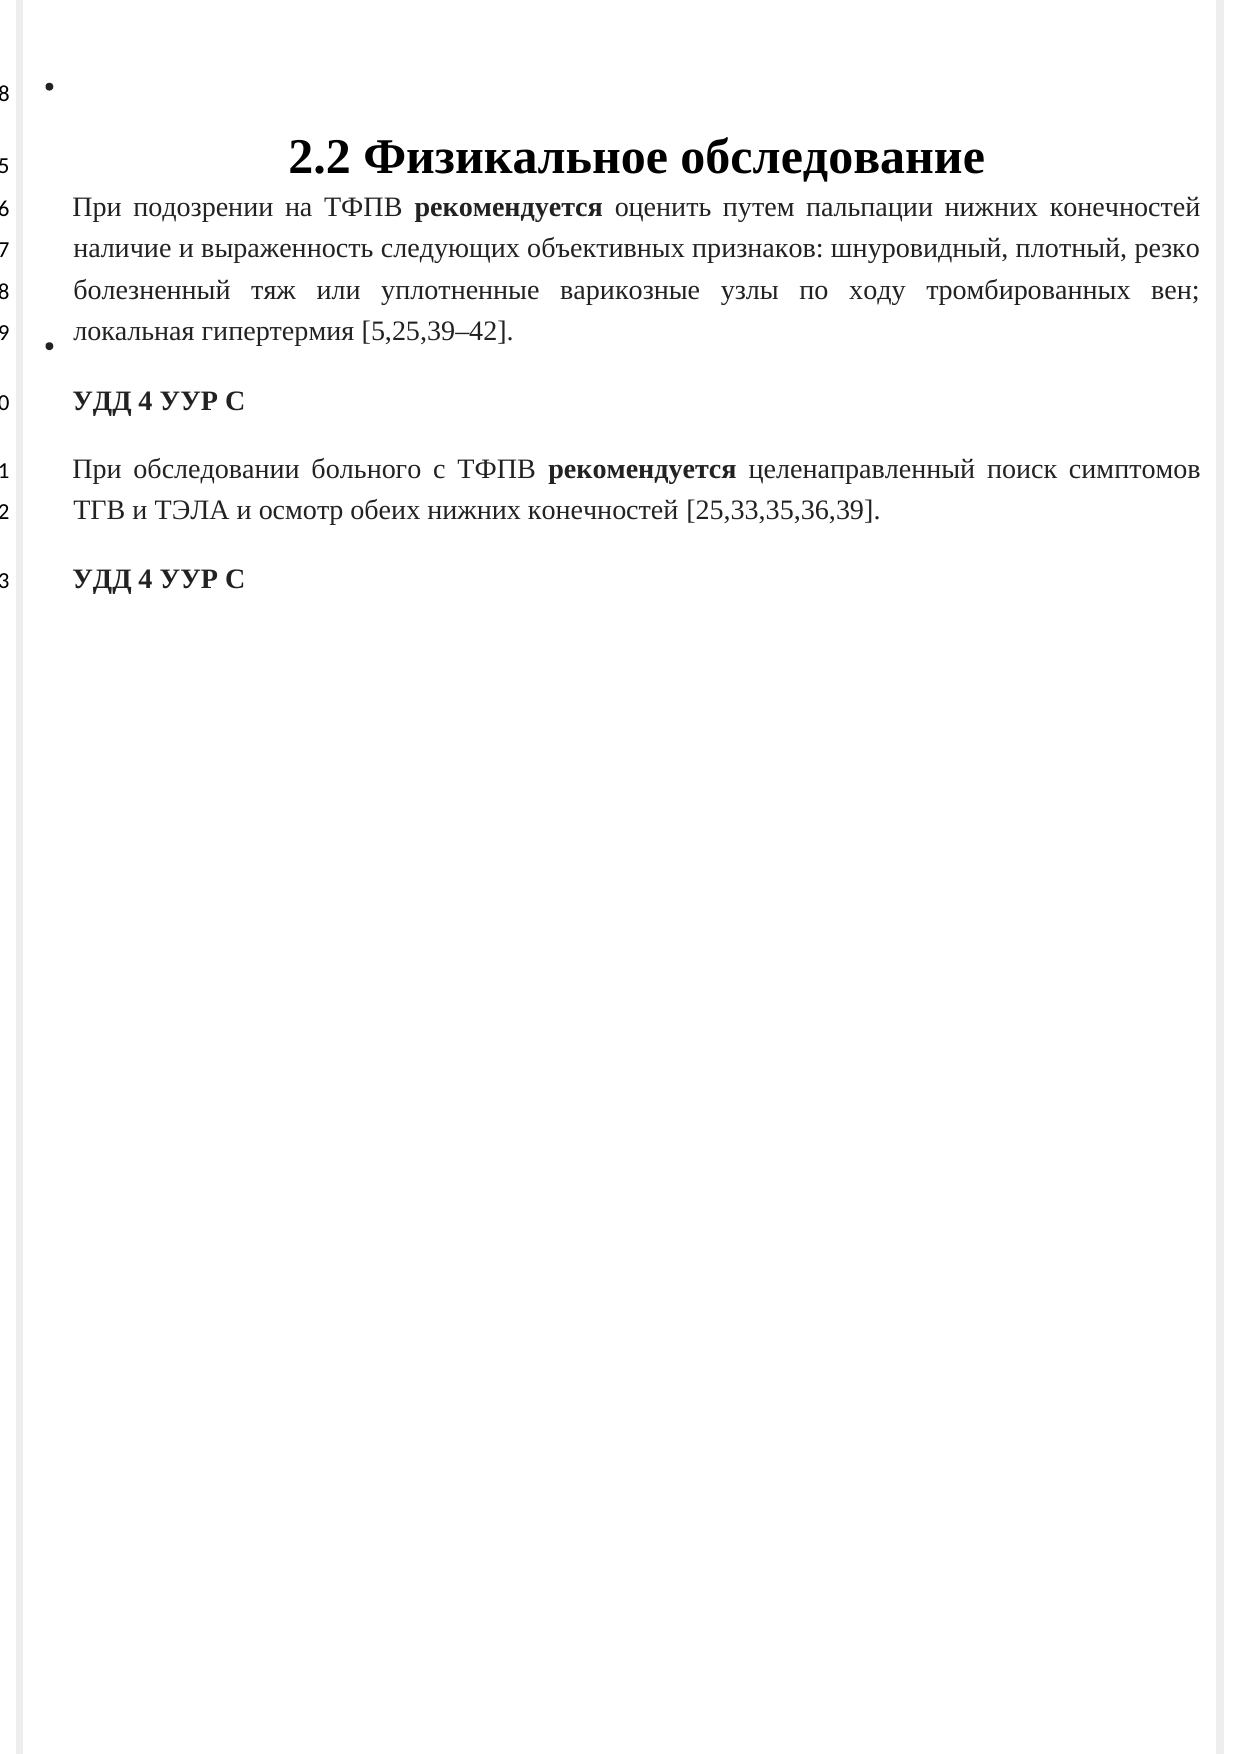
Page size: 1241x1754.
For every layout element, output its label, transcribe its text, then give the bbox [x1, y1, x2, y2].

text УДД 4 УУР C [37, 562, 1201, 594]
subtitle 2.2 Физикальное обследование [39, 127, 1201, 184]
subtitle УДД 4 УУР С [37, 383, 1201, 416]
text При подозрении на ТФПВ рекомендуется оценить путем пальпации нижних конечностей наличие и выраженность следующих объективных признаков: шнуровидный, плотный, резко болезненный тяж или уплотненные варикозные узлы по ходу тромбированных вен; локальная гипертермия [5,25,39–42]. [39, 190, 1201, 347]
text При обследовании больного с ТФПВ рекомендуется целенаправленный поиск симптомов ТГВ и ТЭЛА и осмотр обеих нижних конечностей [25,33,35,36,39]. [39, 452, 1201, 526]
